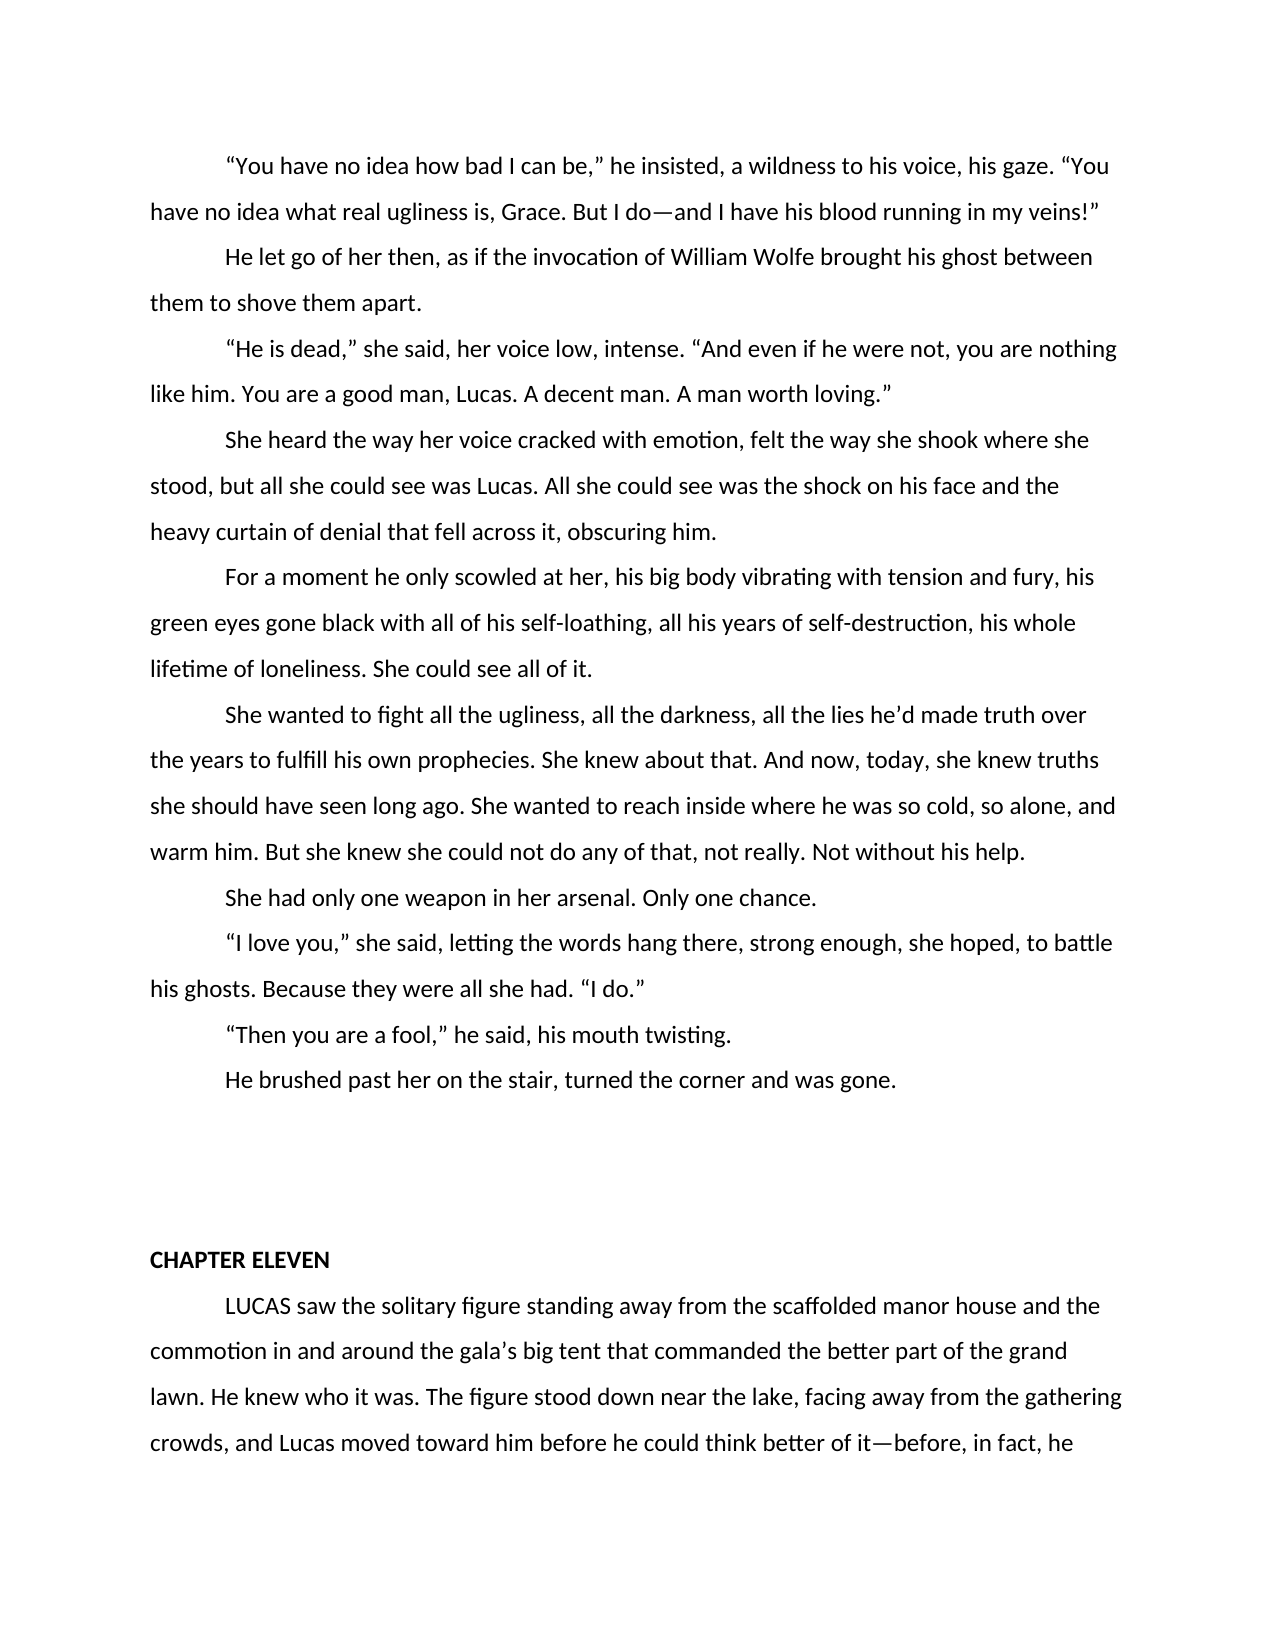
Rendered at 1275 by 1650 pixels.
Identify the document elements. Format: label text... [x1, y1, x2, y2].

text He let go of her then, as if the invocation of William Wolfe brought his ghost between them to shove them apart. [150, 241, 1125, 318]
text “Then you are a fool,” he said, his mouth twisting. [150, 1019, 1125, 1049]
text She heard the way her voice cracked with emotion, felt the way she shook where she stood, but all she could see was Lucas. All she could see was the shock on his face and the heavy curtain of denial that fell across it, obscuring him. [150, 424, 1125, 546]
text She had only one weapon in her arsenal. Only one chance. [150, 882, 1125, 912]
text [150, 1290, 1125, 1457]
text CHAPTER ELEVEN [150, 1244, 1125, 1274]
text For a moment he only scowled at her, his big body vibrating with tension and fury, his green eyes gone black with all of his self-loathing, all his years of self-destruction, his whole lifetime of loneliness. She could see all of it. [150, 562, 1125, 683]
text “You have no idea how bad I can be,” he insisted, a wildness to his voice, his gaze. “You have no idea what real ugliness is, Grace. But I do—and I have his blood running in my veins!” [150, 150, 1125, 226]
text She wanted to fight all the ugliness, all the darkness, all the lies he’d made truth over the years to fulfill his own prophecies. She knew about that. And now, today, she knew truths she should have seen long ago. She wanted to reach inside where he was so cold, so alone, and warm him. But she knew she could not do any of that, not really. Not without his help. [150, 699, 1125, 866]
text “I love you,” she said, letting the words hang there, strong enough, she hoped, to battle his ghosts. Because they were all she had. “I do.” [150, 927, 1125, 1004]
text “He is dead,” she said, her voice low, intense. “And even if he were not, you are nothing like him. You are a good man, Lucas. A decent man. A man worth loving.” [150, 333, 1125, 409]
text He brushed past her on the stair, turned the corner and was gone. [150, 1064, 1125, 1095]
